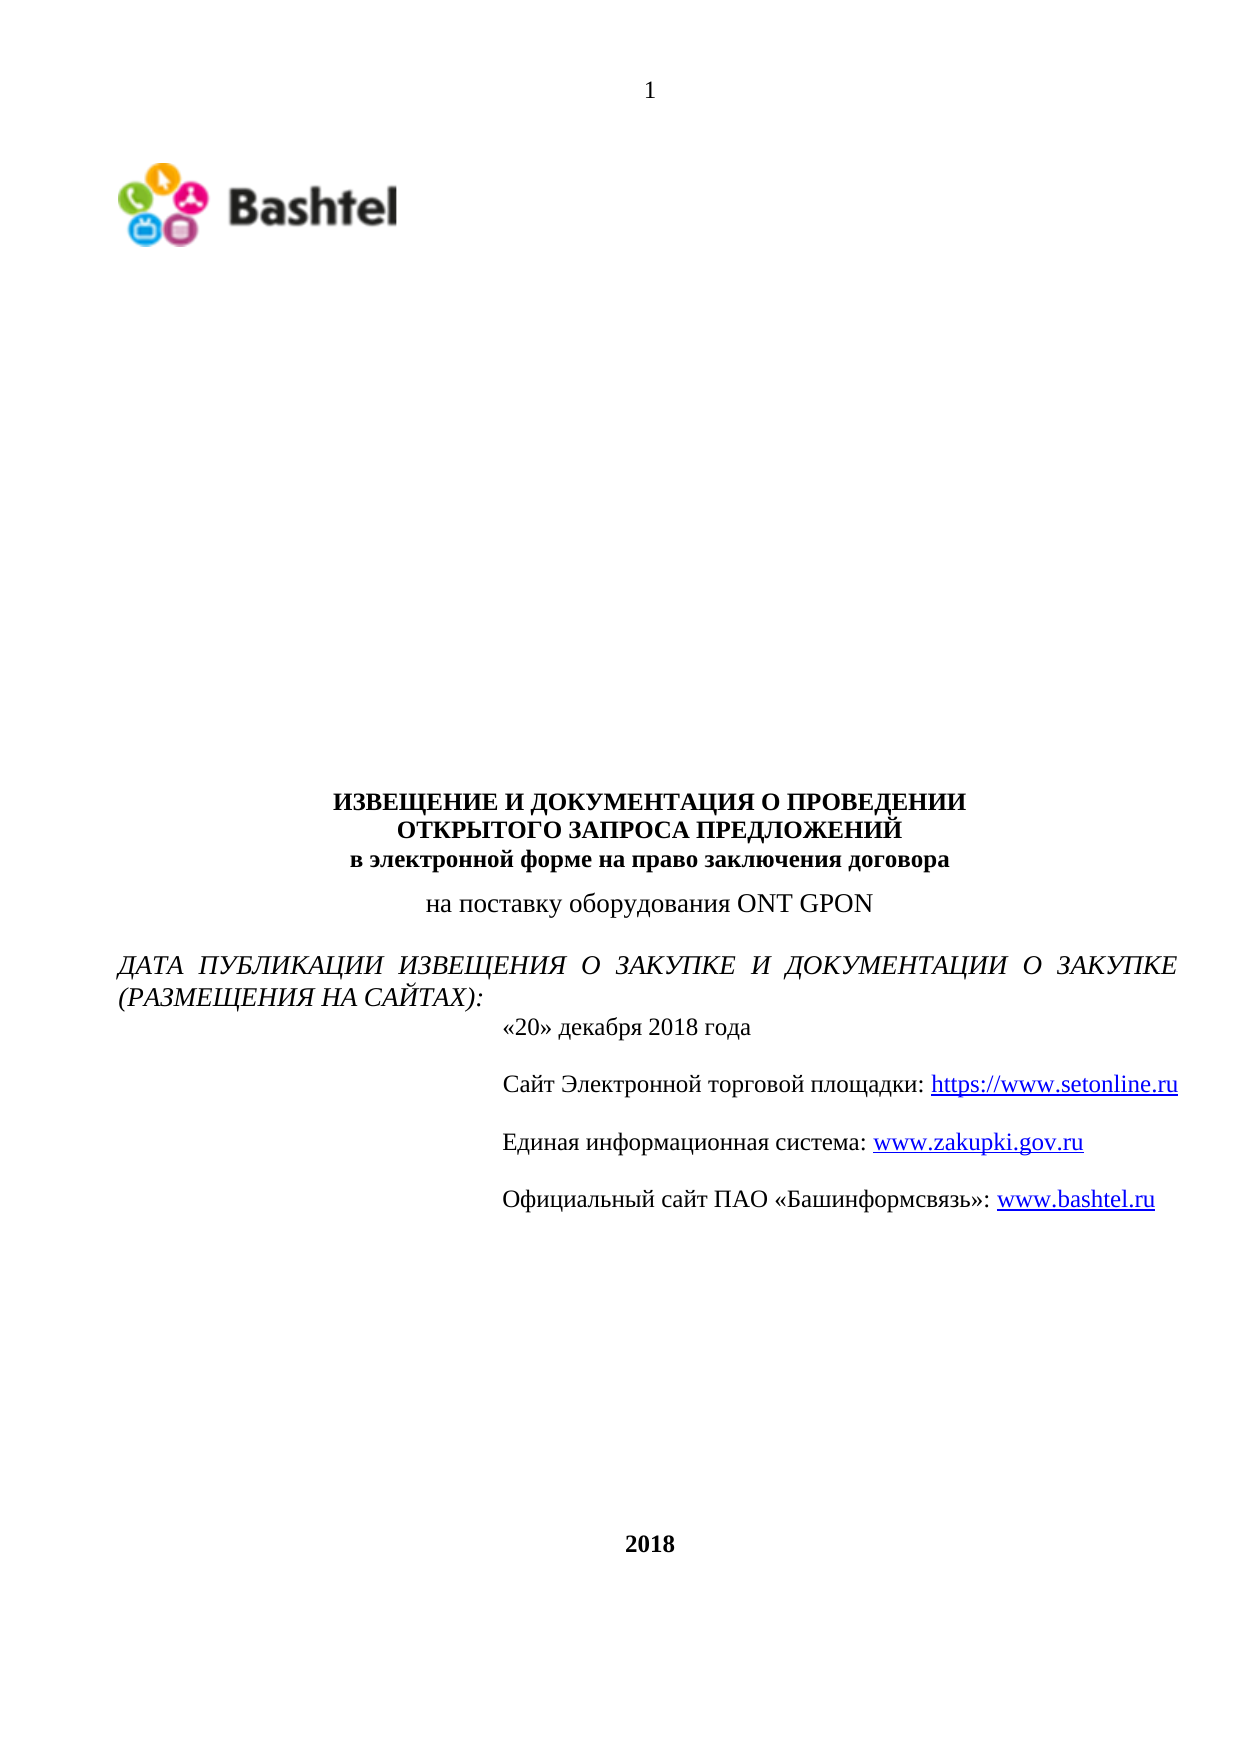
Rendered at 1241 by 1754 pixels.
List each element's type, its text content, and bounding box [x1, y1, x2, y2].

text Единая информационная система: www.zakupki.gov.ru [502, 1127, 1181, 1156]
text в электронной форме на право заключения договора [118, 844, 1181, 873]
text Официальный сайт ПАО «Башинформсвязь»: www.bashtel.ru [502, 1184, 1181, 1213]
text ИЗВЕЩЕНИЕ И ДОКУМЕНТАЦИЯ О ПРОВЕДЕНИИ [118, 787, 1181, 815]
text 2018 [118, 1529, 1181, 1558]
text «20» декабря 2018 года [502, 1012, 1181, 1041]
text Сайт Электронной торговой площадки: https://www.setonline.ru [490, 1069, 1181, 1098]
text ДАТА ПУБЛИКАЦИИ ИЗВЕЩЕНИЯ О ЗАКУПКЕ И ДОКУМЕНТАЦИИ О ЗАКУПКЕ (РАЗМЕЩЕНИЯ НА САЙТАХ): [118, 949, 1181, 1012]
picture [118, 163, 397, 247]
text ОТКРЫТОГО ЗАПРОСА ПРЕДЛОЖЕНИЙ [118, 815, 1181, 844]
text на поставку оборудования ONT GPON [118, 887, 1181, 918]
